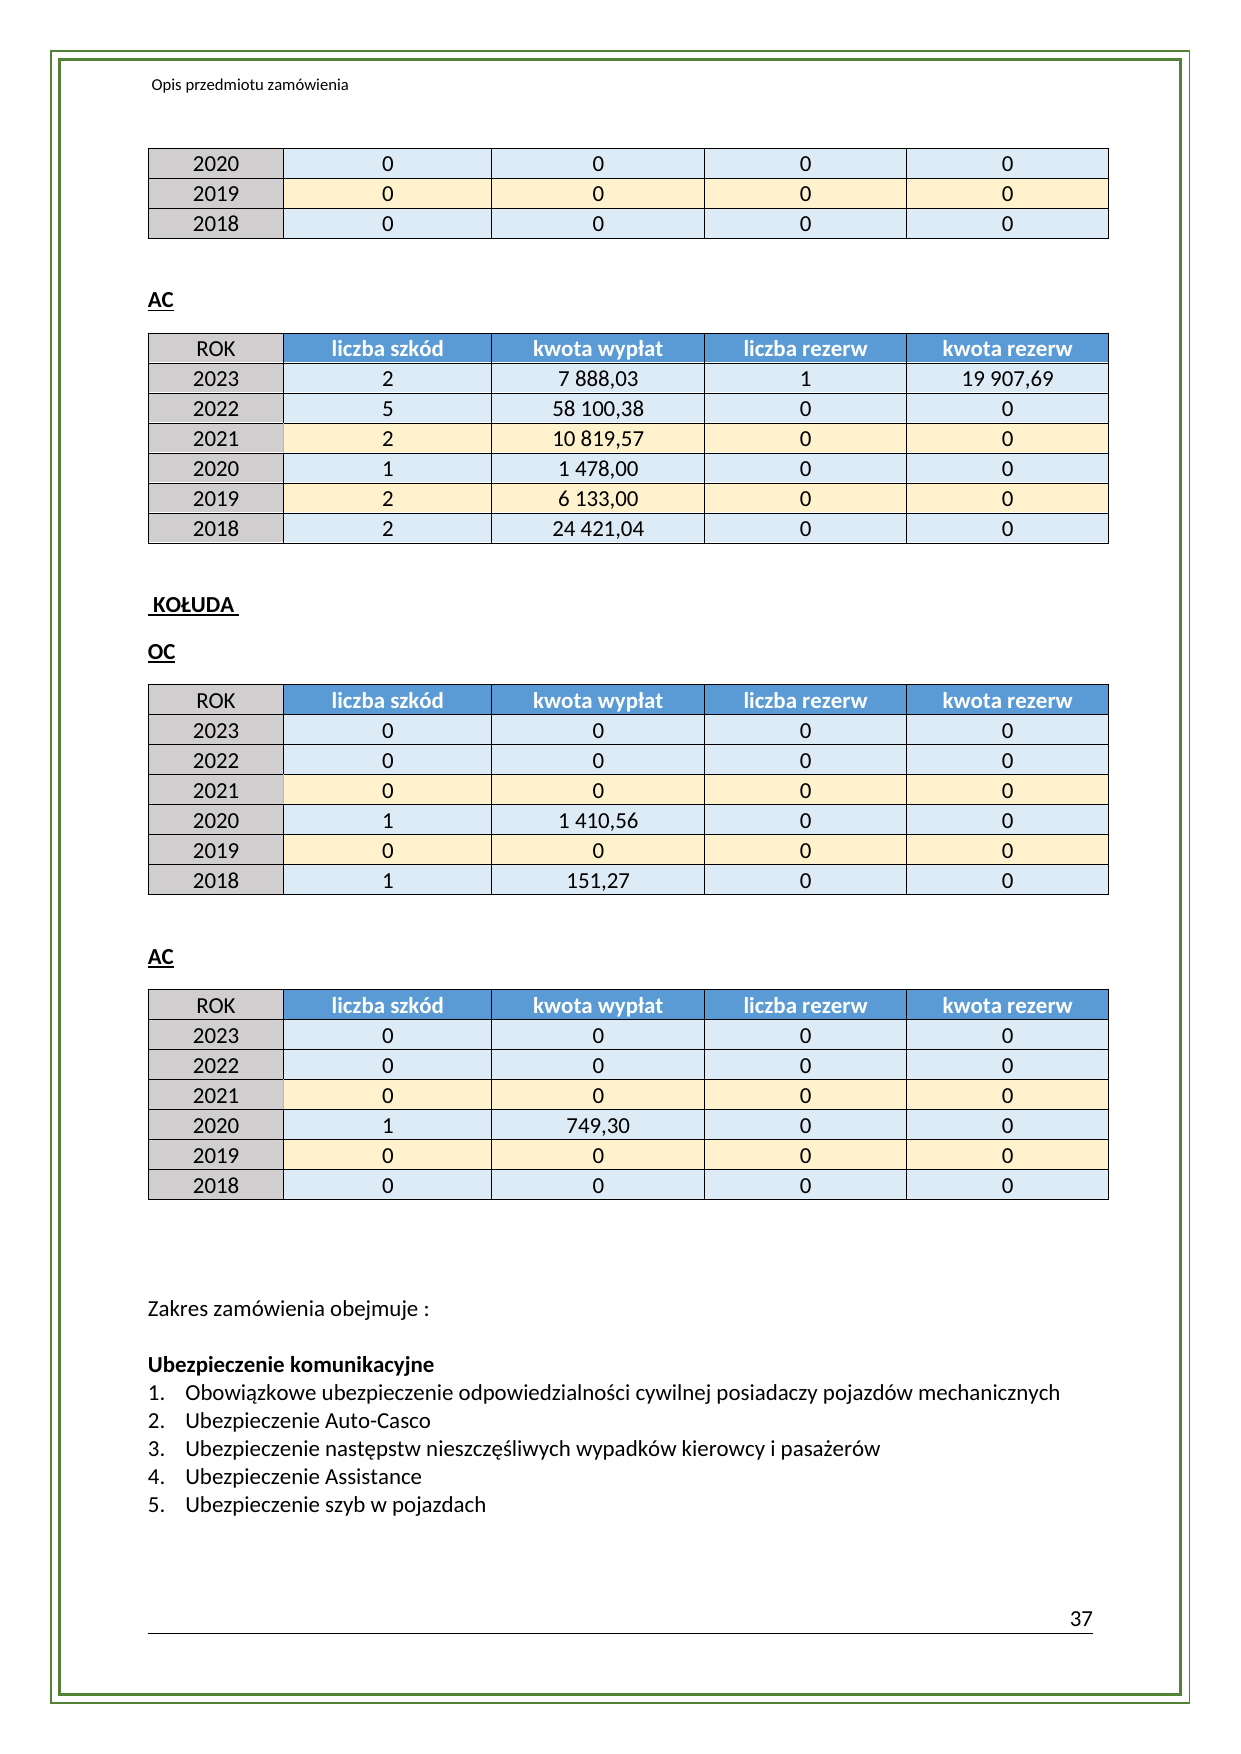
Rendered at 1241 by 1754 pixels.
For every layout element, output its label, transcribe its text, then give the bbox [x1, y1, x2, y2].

table_cell 19 907,69 [907, 364, 1108, 392]
table_cell 0 [284, 715, 491, 744]
table_cell 0 [907, 484, 1108, 512]
table_cell 1 [284, 1110, 491, 1139]
table_cell 1 410,56 [492, 805, 704, 834]
table_cell 0 [907, 454, 1108, 482]
table_cell 0 [907, 394, 1108, 422]
table_cell 2 [284, 424, 491, 452]
table_cell 0 [907, 805, 1108, 834]
table_cell 0 [907, 1140, 1108, 1169]
table_cell 0 [705, 424, 906, 452]
table_cell 1 [284, 865, 491, 894]
table_cell 2019 [149, 484, 283, 512]
table_cell 0 [492, 1020, 704, 1049]
table_cell 0 [705, 715, 906, 744]
table_cell 2019 [149, 179, 283, 208]
table_cell 0 [492, 149, 704, 178]
table_cell 2023 [149, 364, 283, 392]
table_cell 0 [907, 715, 1108, 744]
table_cell 2018 [149, 1170, 283, 1199]
table_cell 0 [705, 514, 906, 542]
table_cell 0 [907, 514, 1108, 542]
list Ubezpieczenie szyb w pojazdach [148, 1490, 1093, 1518]
table_header kwota wypłat [492, 334, 704, 362]
text AC [148, 286, 1090, 313]
table_cell 0 [907, 1170, 1108, 1199]
table_cell 0 [492, 1080, 704, 1109]
table_header kwota rezerw [907, 990, 1108, 1019]
table_cell 0 [284, 1140, 491, 1169]
table_cell 0 [705, 745, 906, 774]
list Ubezpieczenie Auto-Casco [148, 1406, 1093, 1434]
text AC [148, 942, 1090, 970]
table_header liczba szkód [284, 334, 491, 362]
table_cell 2021 [149, 424, 283, 452]
table_cell 2018 [149, 514, 283, 542]
table_cell 2019 [149, 835, 283, 864]
table_cell 2021 [149, 1080, 283, 1109]
table_cell 0 [284, 1170, 491, 1199]
table_cell 0 [284, 149, 491, 178]
text Zakres zamówienia obejmuje : [148, 1294, 1093, 1322]
table_cell 2020 [149, 805, 283, 834]
table_cell 0 [705, 1080, 906, 1109]
table_header kwota rezerw [907, 334, 1108, 362]
table_cell 0 [907, 775, 1108, 804]
list Ubezpieczenie Assistance [148, 1462, 1093, 1490]
table_cell 1 [705, 364, 906, 392]
table_cell 7 888,03 [492, 364, 704, 392]
table_cell 10 819,57 [492, 424, 704, 452]
table_cell 58 100,38 [492, 394, 704, 422]
table_cell 0 [705, 209, 906, 238]
table_header kwota wypłat [492, 990, 704, 1019]
table_cell 2022 [149, 745, 283, 774]
table_cell 0 [284, 775, 491, 804]
text KOŁUDA [148, 590, 1090, 618]
table_cell 0 [907, 865, 1108, 894]
table_cell 0 [705, 1020, 906, 1049]
table_cell 0 [284, 745, 491, 774]
table_cell 0 [907, 745, 1108, 774]
table_header kwota rezerw [907, 685, 1108, 714]
table_cell 0 [907, 1050, 1108, 1079]
table_cell 0 [705, 1170, 906, 1199]
table_cell 0 [492, 715, 704, 744]
table_cell 0 [907, 1110, 1108, 1139]
table_cell 2023 [149, 1020, 283, 1049]
table_cell 2022 [149, 1050, 283, 1079]
table_header liczba szkód [284, 685, 491, 714]
table_cell 2019 [149, 1140, 283, 1169]
table_cell 0 [284, 209, 491, 238]
table_cell 2 [284, 514, 491, 542]
table_cell 749,30 [492, 1110, 704, 1139]
text OC [148, 637, 1090, 665]
table_cell 0 [907, 179, 1108, 208]
table_cell 0 [705, 835, 906, 864]
table_cell 2022 [149, 394, 283, 422]
table_cell 0 [492, 1170, 704, 1199]
table_cell 0 [492, 745, 704, 774]
table_cell 2018 [149, 209, 283, 238]
table_header liczba rezerw [705, 990, 906, 1019]
table_cell 2023 [149, 715, 283, 744]
list Obowiązkowe ubezpieczenie odpowiedzialności cywilnej posiadaczy pojazdów mechanicznych [148, 1378, 1093, 1406]
text Ubezpieczenie komunikacyjne [148, 1350, 1093, 1378]
table_cell 0 [705, 805, 906, 834]
table_header ROK [149, 685, 283, 714]
table_cell 0 [705, 865, 906, 894]
table_cell 0 [705, 394, 906, 422]
table_cell 0 [705, 179, 906, 208]
list Ubezpieczenie następstw nieszczęśliwych wypadków kierowcy i pasażerów [148, 1434, 1093, 1462]
table_cell 2018 [149, 865, 283, 894]
table_cell 1 [284, 805, 491, 834]
table_cell 0 [284, 1050, 491, 1079]
table_cell 2021 [149, 775, 283, 804]
table_cell 0 [492, 209, 704, 238]
table_cell 0 [284, 1080, 491, 1109]
table_header liczba rezerw [705, 334, 906, 362]
table_cell 151,27 [492, 865, 704, 894]
table_cell 2020 [149, 454, 283, 482]
table_header liczba rezerw [705, 685, 906, 714]
table_header kwota wypłat [492, 685, 704, 714]
table_cell 0 [284, 1020, 491, 1049]
table_cell 1 [284, 454, 491, 482]
table_cell 0 [705, 454, 906, 482]
table_cell 0 [492, 835, 704, 864]
table_cell 0 [492, 775, 704, 804]
table_header liczba szkód [284, 990, 491, 1019]
table_cell 0 [907, 835, 1108, 864]
table_cell 5 [284, 394, 491, 422]
table_cell 0 [705, 1050, 906, 1079]
table_cell 0 [705, 1140, 906, 1169]
table_cell 0 [492, 179, 704, 208]
table_cell 0 [907, 1020, 1108, 1049]
table_cell 0 [705, 149, 906, 178]
table_cell 0 [705, 775, 906, 804]
table_cell 1 478,00 [492, 454, 704, 482]
table_cell 24 421,04 [492, 514, 704, 542]
table_cell 0 [284, 179, 491, 208]
table_header ROK [149, 334, 283, 362]
table_cell 2 [284, 364, 491, 392]
table_cell 0 [284, 835, 491, 864]
table_cell 0 [907, 1080, 1108, 1109]
table_cell 2020 [149, 149, 283, 178]
table_header ROK [149, 990, 283, 1019]
table_cell 0 [705, 484, 906, 512]
table_cell 2020 [149, 1110, 283, 1139]
table_cell 6 133,00 [492, 484, 704, 512]
table_cell 0 [705, 1110, 906, 1139]
table_cell 2 [284, 484, 491, 512]
table_cell 0 [907, 149, 1108, 178]
table_cell 0 [907, 424, 1108, 452]
table_cell 0 [907, 209, 1108, 238]
table_cell 0 [492, 1140, 704, 1169]
table_cell 0 [492, 1050, 704, 1079]
